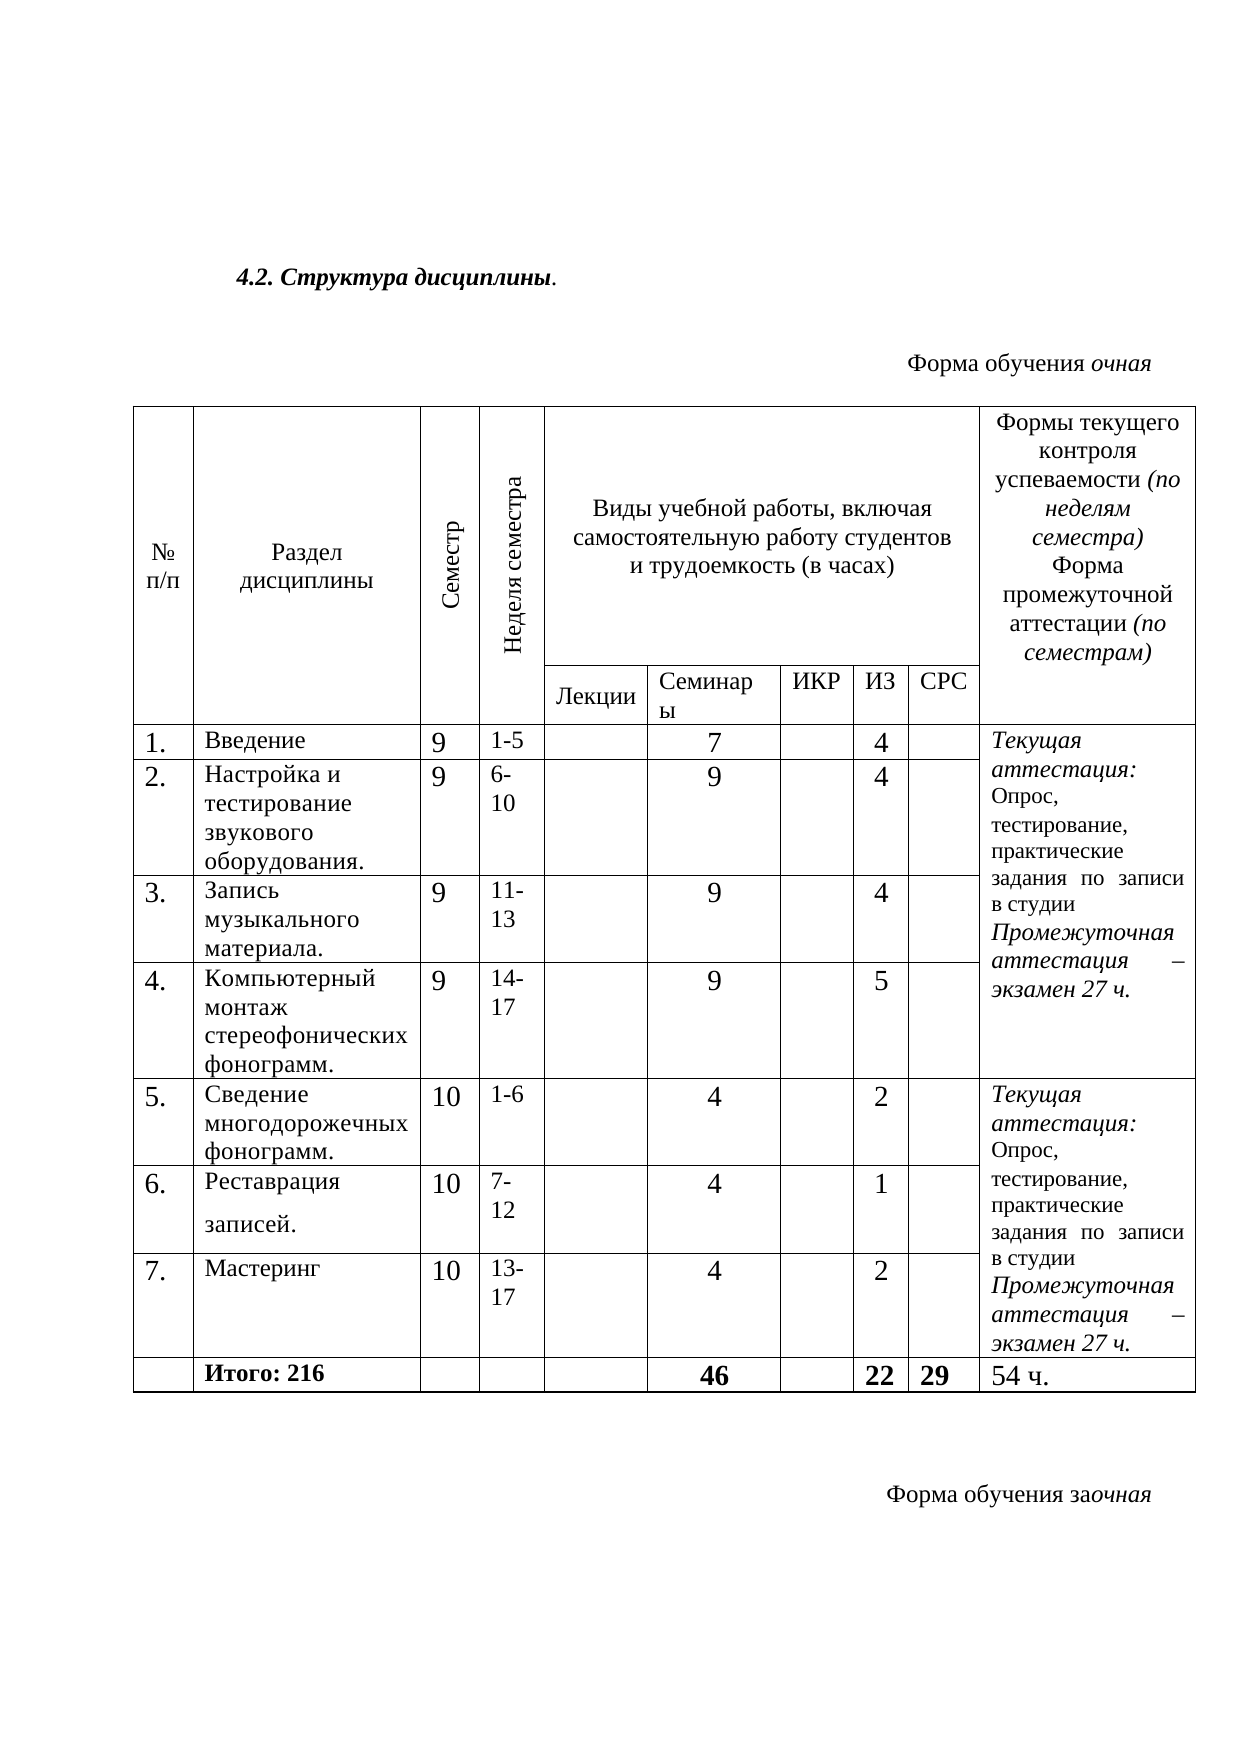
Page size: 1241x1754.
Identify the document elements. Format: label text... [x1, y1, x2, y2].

table_cell [545, 760, 647, 874]
table_cell Текущая аттестация: Опрос, тестирование, практические задания по записи в студии Промежуточная аттестация – экзамен 27 ч. [980, 725, 1195, 1078]
table_cell [909, 876, 979, 962]
table_cell [134, 760, 193, 874]
table_cell 4 [648, 1079, 780, 1165]
table_cell [545, 1254, 647, 1357]
table_cell 6-10 [480, 760, 544, 874]
text Форма обучения очная [251, 348, 1152, 377]
table_cell [781, 876, 853, 962]
table_cell 4 [648, 1254, 780, 1357]
table_cell 5 [854, 963, 908, 1078]
table_cell Сведение многодорожечных фонограмм. [194, 1079, 420, 1165]
table_cell 4 [854, 725, 908, 758]
table_cell Введение [194, 725, 420, 758]
text Форма обучения заочная [251, 1479, 1152, 1507]
table_cell Итого: 216 [194, 1358, 420, 1391]
table_cell [134, 1254, 193, 1357]
table_cell Запись музыкального материала. [194, 876, 420, 962]
table_cell 11-13 [480, 876, 544, 962]
table_cell [545, 876, 647, 962]
table_cell [781, 725, 853, 758]
table_cell [545, 1079, 647, 1165]
table_cell Компьютерный монтаж стереофонических фонограмм. [194, 963, 420, 1078]
table_cell [909, 1254, 979, 1357]
table_cell 22 [854, 1358, 908, 1391]
table_cell 9 [421, 725, 479, 758]
table_cell 9 [648, 963, 780, 1078]
table_cell [781, 963, 853, 1078]
table_cell [134, 1166, 193, 1252]
table_cell ИЗ [854, 666, 908, 724]
table_header Семестр [421, 407, 479, 724]
table_cell [545, 725, 647, 758]
table_cell 2 [854, 1079, 908, 1165]
table_header Виды учебной работы, включая самостоятельную работу студентов и трудоемкость (в часах) [545, 407, 979, 665]
table_cell 7 [648, 725, 780, 758]
table_header № п/п [134, 407, 193, 724]
table_cell 1 [854, 1166, 908, 1252]
table_cell 14-17 [480, 963, 544, 1078]
table_cell Реставрация записей. [194, 1166, 420, 1252]
table_cell 7-12 [480, 1166, 544, 1252]
table_cell ИКР [781, 666, 853, 724]
table_cell [134, 725, 193, 758]
table_cell 10 [421, 1254, 479, 1357]
table_cell [909, 1166, 979, 1252]
table_cell [545, 1358, 647, 1391]
table_cell [134, 963, 193, 1078]
table_cell [545, 963, 647, 1078]
table_cell Настройка и тестирование звукового оборудования. [194, 760, 420, 874]
table_cell [134, 1358, 193, 1391]
table_cell СРС [909, 666, 979, 724]
table_cell 4 [854, 876, 908, 962]
table_cell 29 [909, 1358, 979, 1391]
table_cell 4 [648, 1166, 780, 1252]
table_cell [781, 1079, 853, 1165]
table_cell [909, 1079, 979, 1165]
table_cell Мастеринг [194, 1254, 420, 1357]
table_cell Лекции [545, 666, 647, 724]
table_cell 2 [854, 1254, 908, 1357]
table_cell 9 [421, 963, 479, 1078]
table_cell 9 [421, 760, 479, 874]
table_cell [909, 760, 979, 874]
table_cell [781, 1166, 853, 1252]
table_cell [909, 963, 979, 1078]
table_cell 4 [854, 760, 908, 874]
table_cell 54 ч. [980, 1358, 1195, 1391]
table_cell 9 [648, 760, 780, 874]
table_cell 10 [421, 1079, 479, 1165]
table_cell 10 [421, 1166, 479, 1252]
table_cell 1-6 [480, 1079, 544, 1165]
table_cell 1-5 [480, 725, 544, 758]
table_cell [909, 725, 979, 758]
table_cell [134, 1079, 193, 1165]
table_cell [545, 1166, 647, 1252]
table_cell Текущая аттестация: Опрос, тестирование, практические задания по записи в студии Промежуточная аттестация – экзамен 27 ч. [980, 1079, 1195, 1357]
table_header Неделя семестра [480, 407, 544, 724]
list Структура дисциплины. [236, 262, 1152, 291]
table_cell 46 [648, 1358, 780, 1391]
table_cell 9 [421, 876, 479, 962]
table_header Формы текущего контроля успеваемости (по неделям семестра) Форма промежуточной аттестации (по семестрам) [980, 407, 1195, 665]
table_cell [421, 1358, 479, 1391]
table_cell [781, 1358, 853, 1391]
table_cell [480, 1358, 544, 1391]
table_cell [980, 665, 1195, 724]
table_cell Семинары [648, 666, 780, 724]
table_header Раздел дисциплины [194, 407, 420, 724]
table_cell [781, 1254, 853, 1357]
table_cell 9 [648, 876, 780, 962]
table_cell [781, 760, 853, 874]
table_cell [134, 876, 193, 962]
table_cell 13-17 [480, 1254, 544, 1357]
